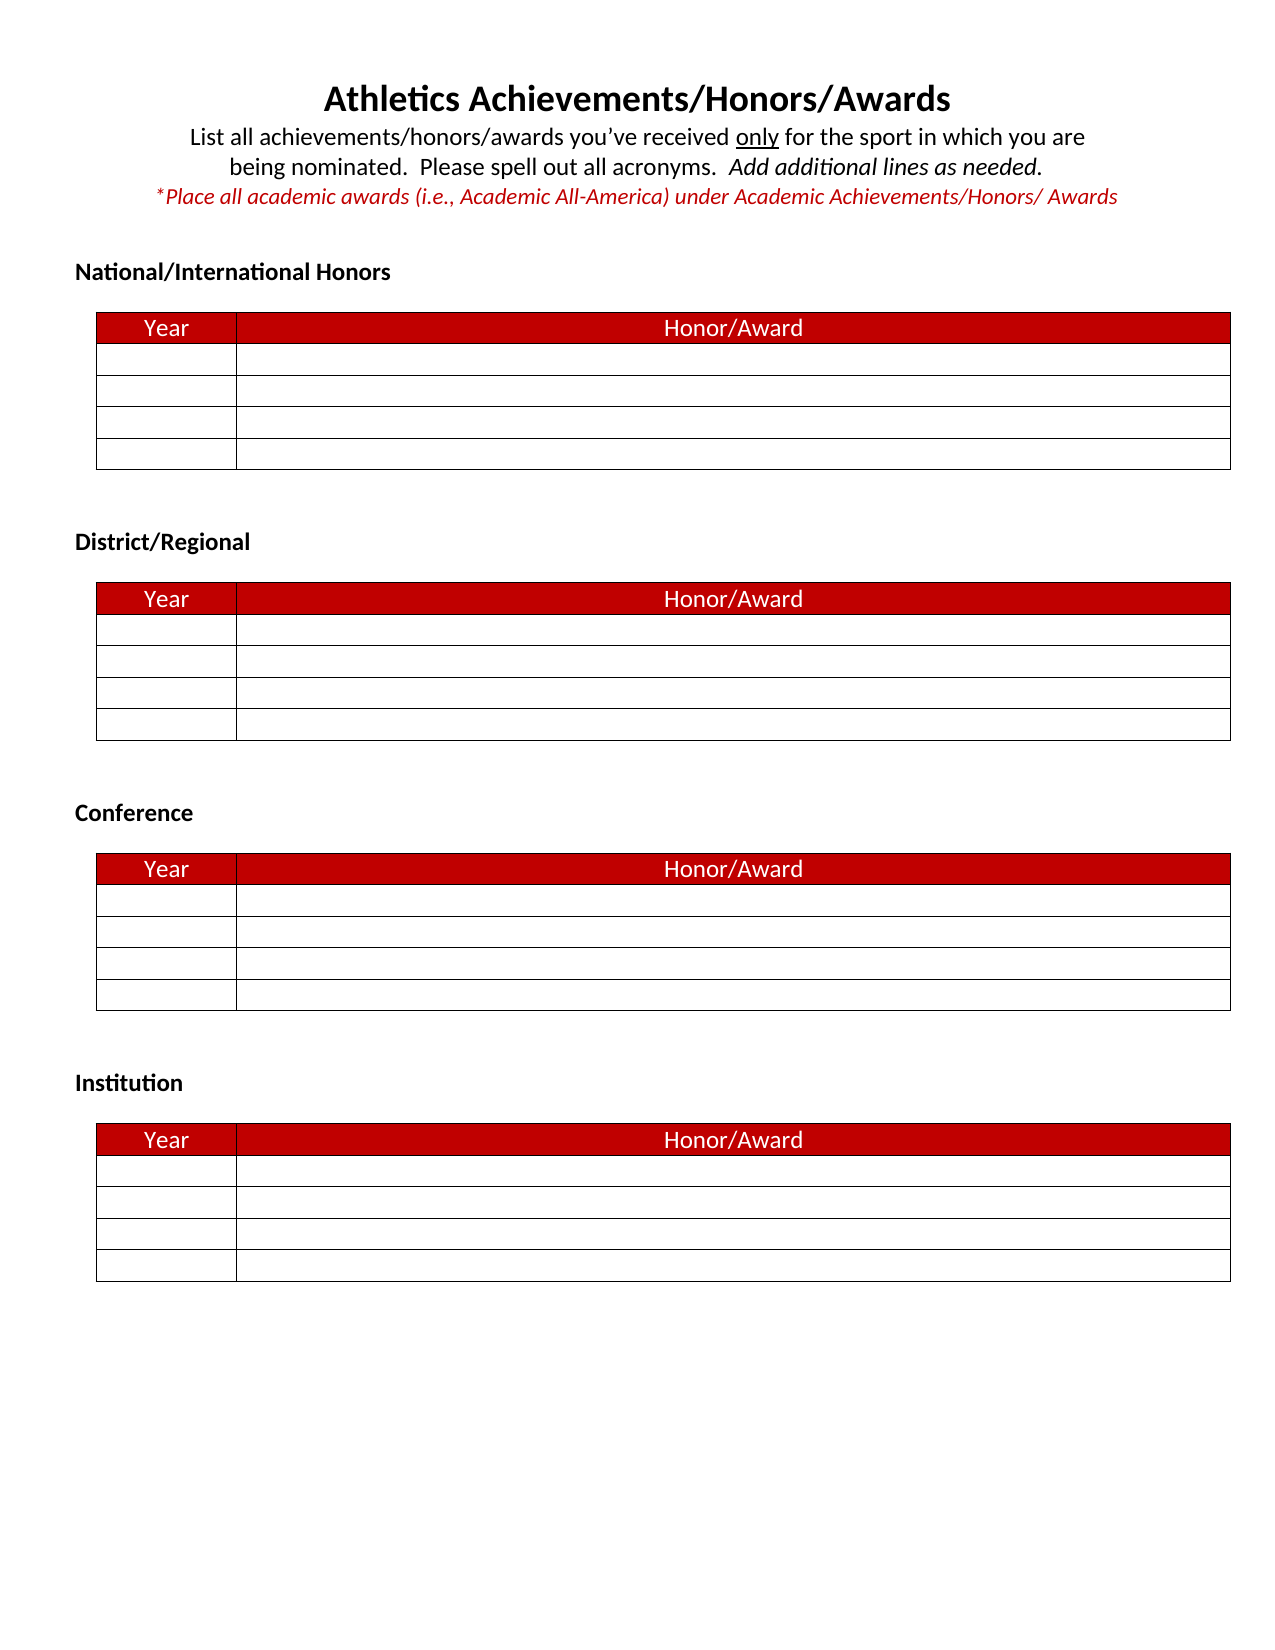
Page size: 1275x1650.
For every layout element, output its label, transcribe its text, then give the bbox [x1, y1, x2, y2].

text Conference [75, 797, 1200, 827]
table_cell [237, 1219, 1230, 1249]
table_cell [97, 1250, 236, 1281]
table_header Year [97, 854, 236, 884]
table_cell [237, 1156, 1230, 1186]
table_cell [97, 646, 236, 677]
table_cell [97, 1156, 236, 1186]
table_cell [237, 1250, 1230, 1281]
table_cell [97, 344, 236, 375]
table_cell [97, 917, 236, 947]
table_cell [237, 678, 1230, 708]
table_cell [97, 1187, 236, 1218]
table_cell [237, 980, 1230, 1010]
table_cell [237, 1187, 1230, 1218]
text National/International Honors [75, 256, 1200, 286]
table_header Year [97, 583, 236, 614]
table_cell [97, 709, 236, 740]
table_header Honor/Award [237, 1124, 1230, 1155]
table_cell [237, 885, 1230, 916]
table_cell [237, 344, 1230, 375]
table_cell [97, 948, 236, 979]
table_header Honor/Award [237, 854, 1230, 884]
table_cell [97, 376, 236, 406]
table_cell [97, 439, 236, 469]
table_header Honor/Award [237, 313, 1230, 343]
table_cell [97, 885, 236, 916]
table_cell [237, 407, 1230, 438]
table_cell [237, 917, 1230, 947]
table_cell [97, 678, 236, 708]
table_cell [237, 615, 1230, 645]
table_header Year [97, 1124, 236, 1155]
table_cell [97, 407, 236, 438]
table_header Year [97, 313, 236, 343]
table_cell [97, 615, 236, 645]
text District/Regional [75, 526, 1200, 557]
table_cell [237, 948, 1230, 979]
table_header Honor/Award [237, 583, 1230, 614]
table_cell [97, 1219, 236, 1249]
table_cell [237, 439, 1230, 469]
table_cell [237, 646, 1230, 677]
table_cell [237, 376, 1230, 406]
text Institution [75, 1067, 1200, 1098]
table_cell [97, 980, 236, 1010]
table_cell [237, 709, 1230, 740]
